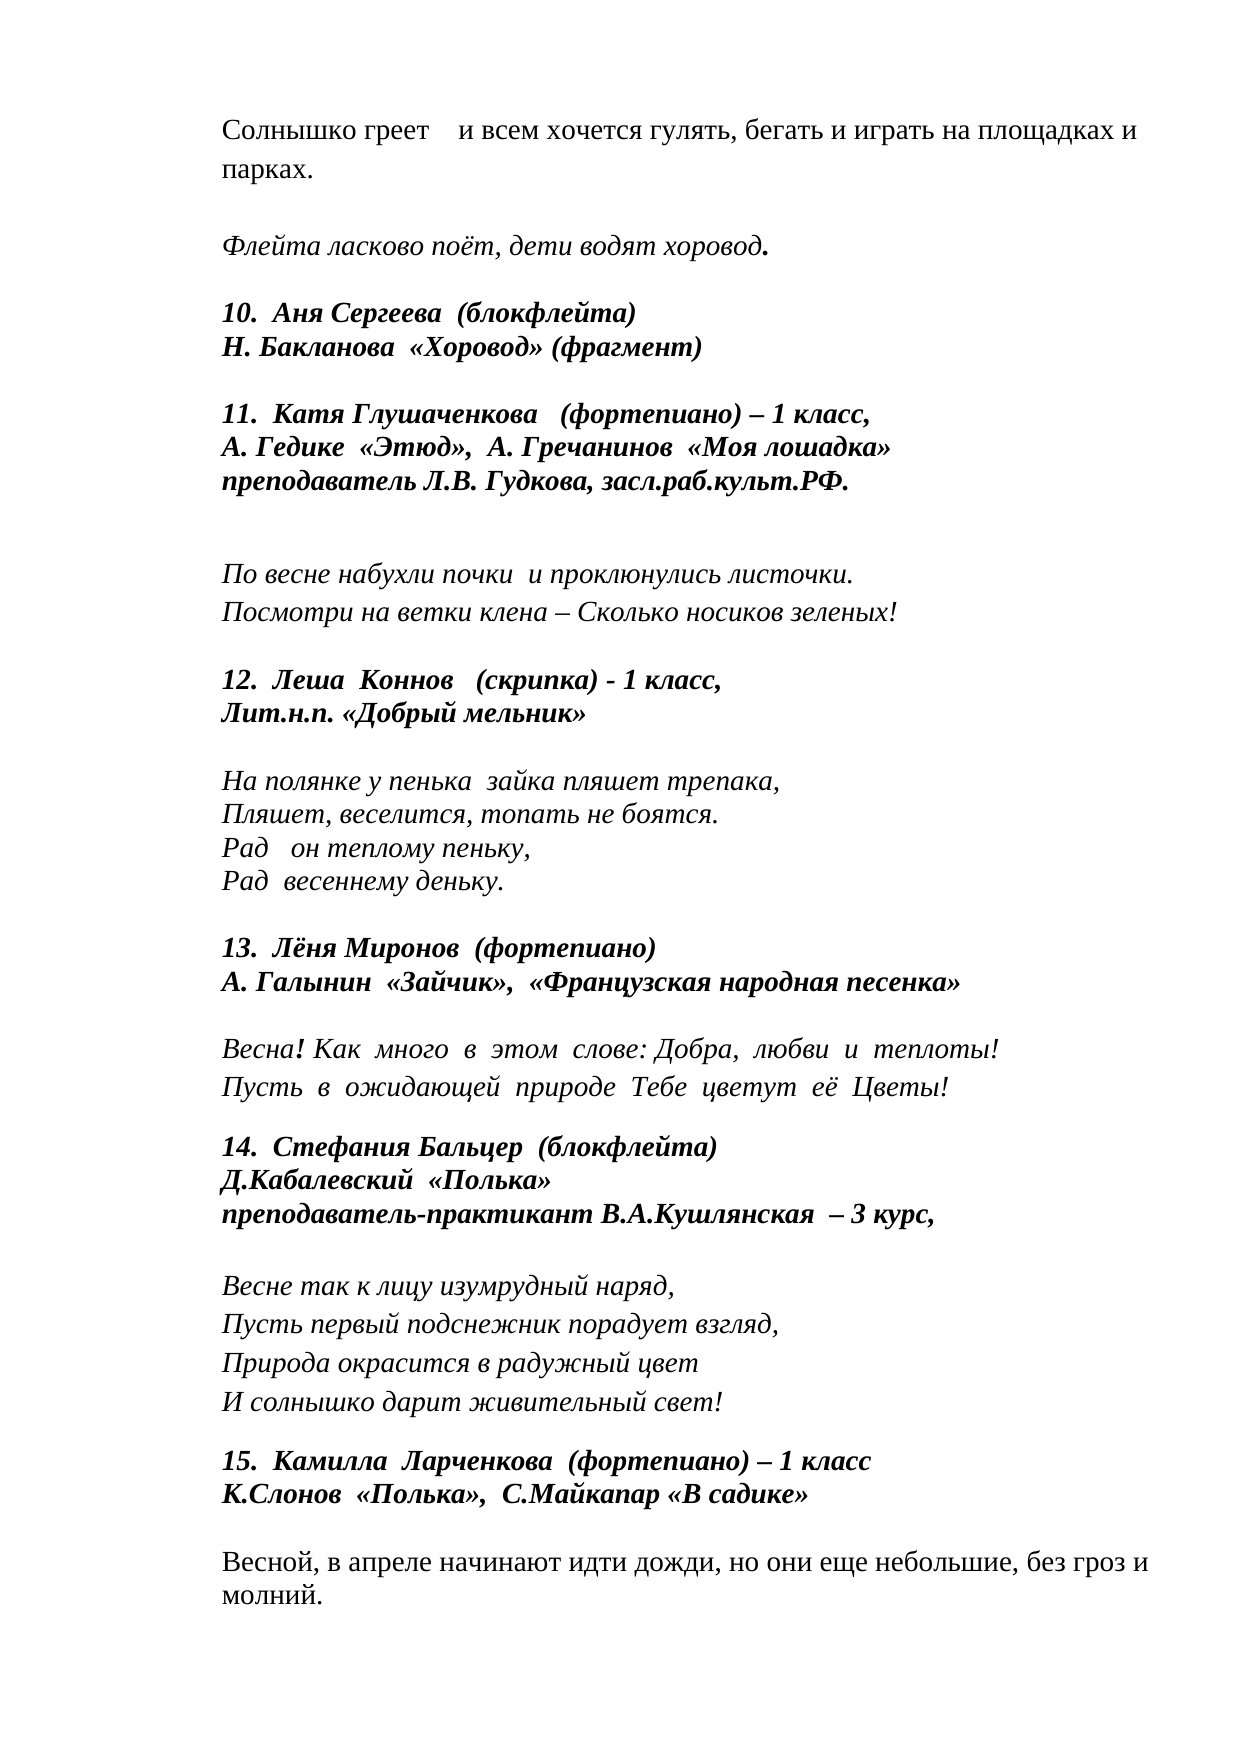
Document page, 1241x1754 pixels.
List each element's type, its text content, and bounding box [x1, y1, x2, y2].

text 11. Катя Глушаченкова (фортепиано) – 1 класс, [222, 396, 1152, 429]
text Д.Кабалевский «Полька» [222, 1162, 1152, 1196]
text Солнышко греет и всем хочется гулять, бегать и играть на площадках и парках. [222, 112, 1152, 184]
text Весна! Как много в этом слове: Добра, любви и теплоты! Пусть в ожидающей природе Тебе цветут её Цветы! [222, 1031, 1152, 1103]
text Пусть первый подснежник порадует взгляд, Природа окрасится в радужный цвет И солнышко дарит живительный свет! [222, 1307, 1152, 1417]
text преподаватель-практикант В.А.Кушлянская – 3 курс, [222, 1196, 1152, 1229]
text 13. Лёня Миронов (фортепиано) [222, 930, 1152, 964]
text Н. Бакланова «Хоровод» (фрагмент) [222, 329, 1152, 362]
text Флейта ласково поёт, дети водят хоровод. [222, 228, 1152, 262]
text преподаватель Л.В. Гудкова, засл.раб.культ.РФ. [222, 463, 1152, 496]
text К.Слонов «Полька», С.Майкапар «В садике» [222, 1477, 1152, 1510]
text Рад он теплому пеньку, Рад весеннему деньку. [222, 830, 1152, 897]
text Весне так к лицу изумрудный наряд, [222, 1268, 1152, 1302]
text 15. Камилла Ларченкова (фортепиано) – 1 класс [222, 1443, 1152, 1477]
text А. Галынин «Зайчик», «Французская народная песенка» [222, 964, 1152, 997]
text Пляшет, веселится, топать не боятся. [222, 796, 1152, 830]
text 14. Стефания Бальцер (блокфлейта) [222, 1129, 1152, 1162]
text А. Гедике «Этюд», А. Гречанинов «Моя лошадка» [222, 429, 1152, 463]
text 10. Аня Сергеева (блокфлейта) [222, 262, 1152, 329]
text 12. Леша Коннов (скрипка) - 1 класс, [222, 662, 1152, 696]
text На полянке у пенька зайка пляшет трепака, [222, 763, 1152, 796]
text Лит.н.п. «Добрый мельник» [222, 696, 1152, 729]
text Весной, в апреле начинают идти дожди, но они еще небольшие, без гроз и молний. [222, 1544, 1152, 1611]
text По весне набухли почки и проклюнулись листочки. Посмотри на ветки клена – Сколько носиков зеленых! [222, 556, 1152, 628]
